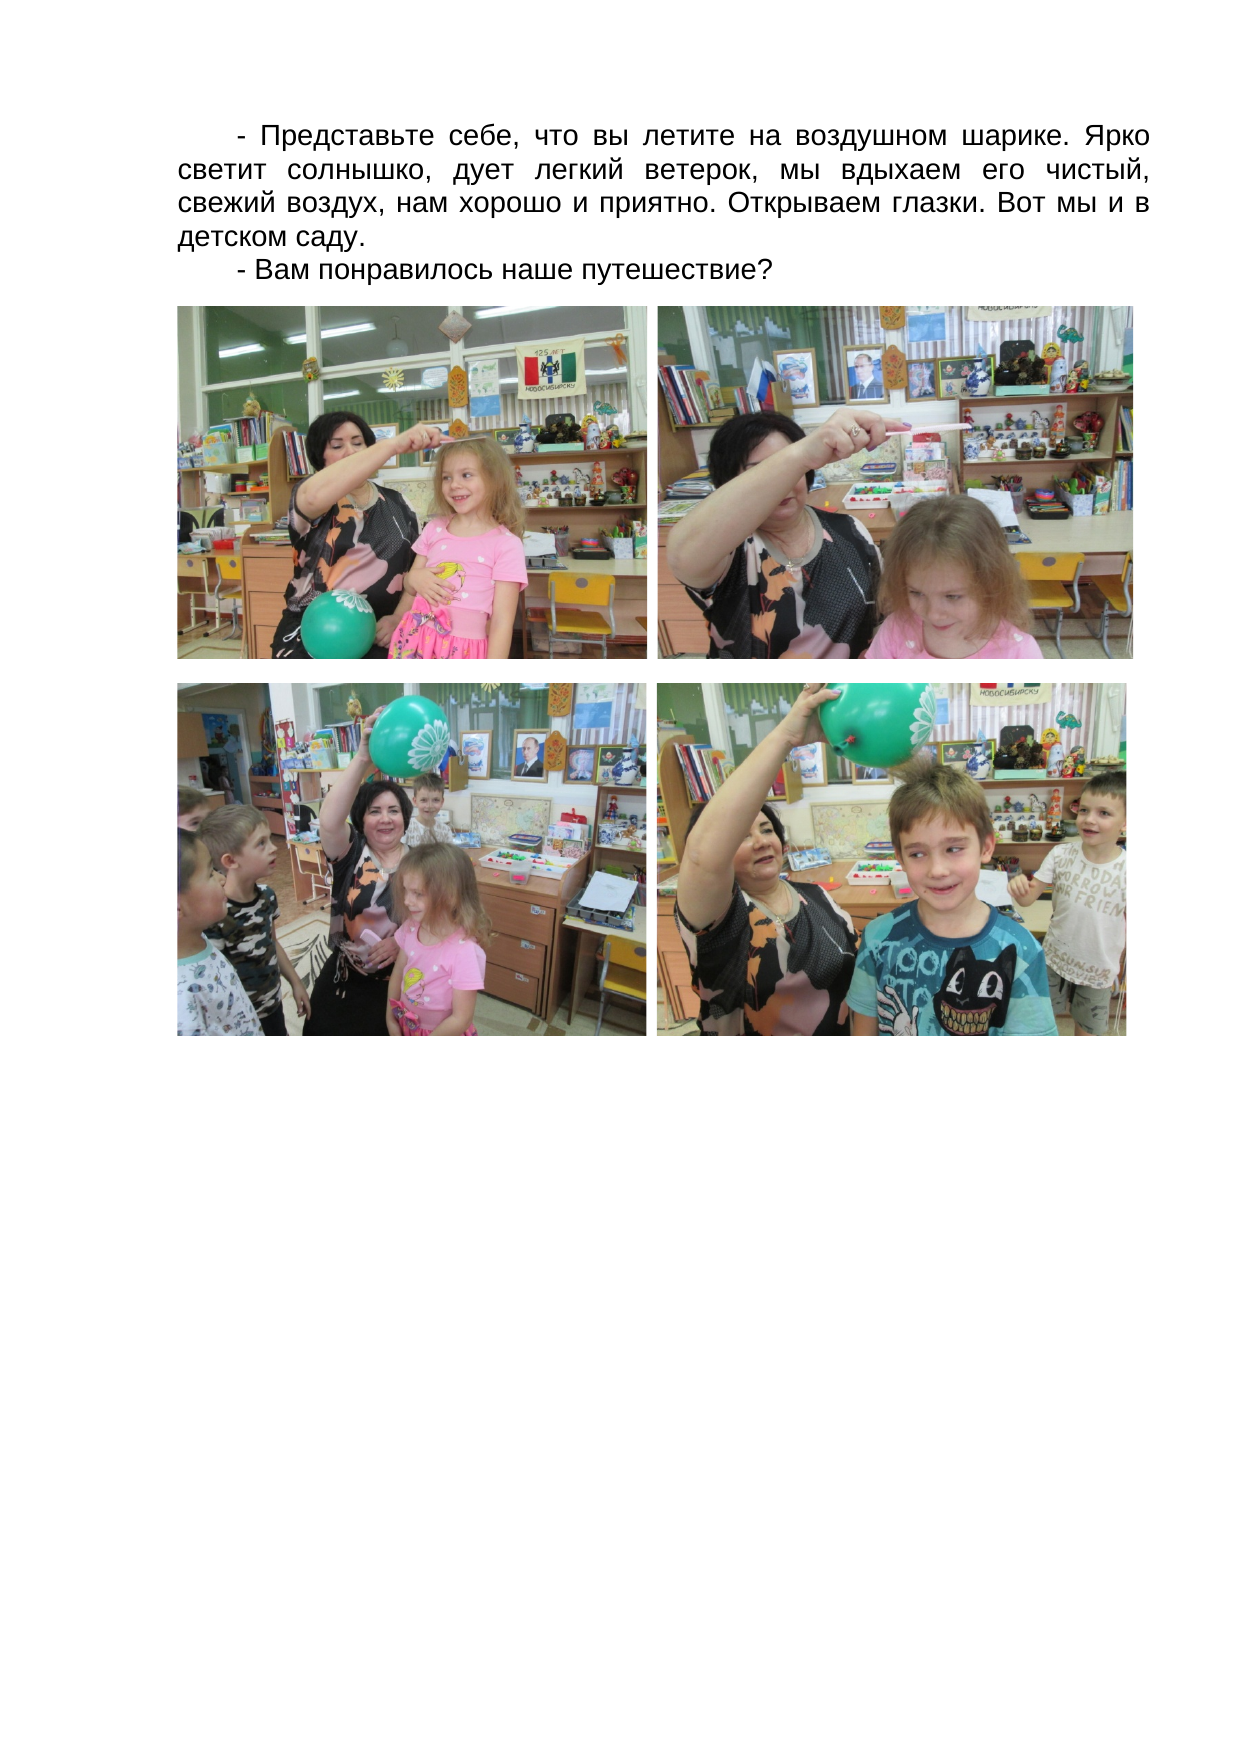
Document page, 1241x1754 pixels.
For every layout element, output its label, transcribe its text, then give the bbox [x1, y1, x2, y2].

picture [657, 306, 1134, 659]
text - Вам понравилось наше путешествие? [177, 252, 1152, 286]
picture [177, 683, 647, 1036]
text - Представьте себе, что вы летите на воздушном шарике. Ярко светит солнышко, дует легкий ветерок, мы вдыхаем его чистый, свежий воздух, нам хорошо и приятно. Открываем глазки. Вот мы и в детском саду. [177, 118, 1152, 252]
picture [177, 306, 648, 659]
picture [656, 683, 1127, 1036]
